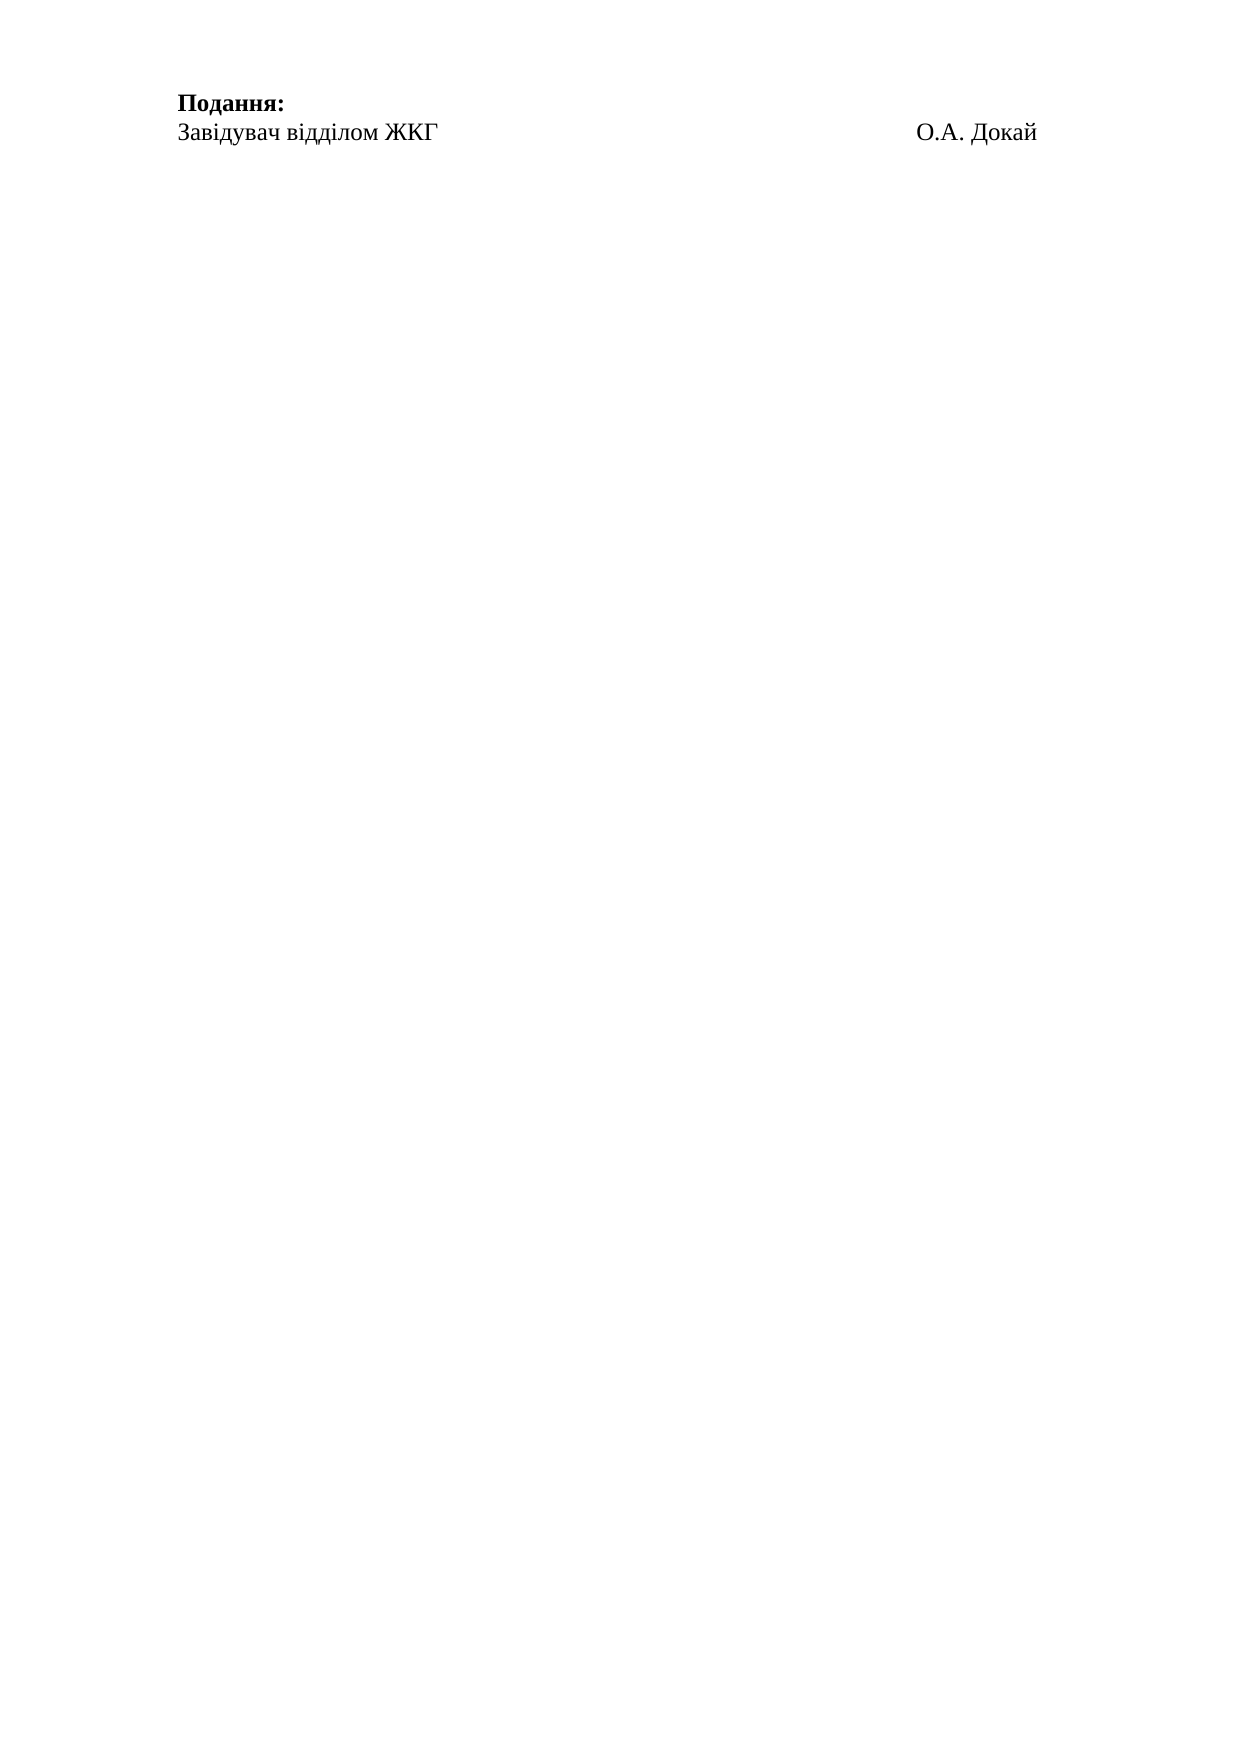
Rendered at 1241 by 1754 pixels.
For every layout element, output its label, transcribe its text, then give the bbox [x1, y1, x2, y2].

subtitle Подання: [177, 88, 1152, 117]
subtitle Завідувач відділом ЖКГ О.А. Докай [177, 117, 1152, 145]
